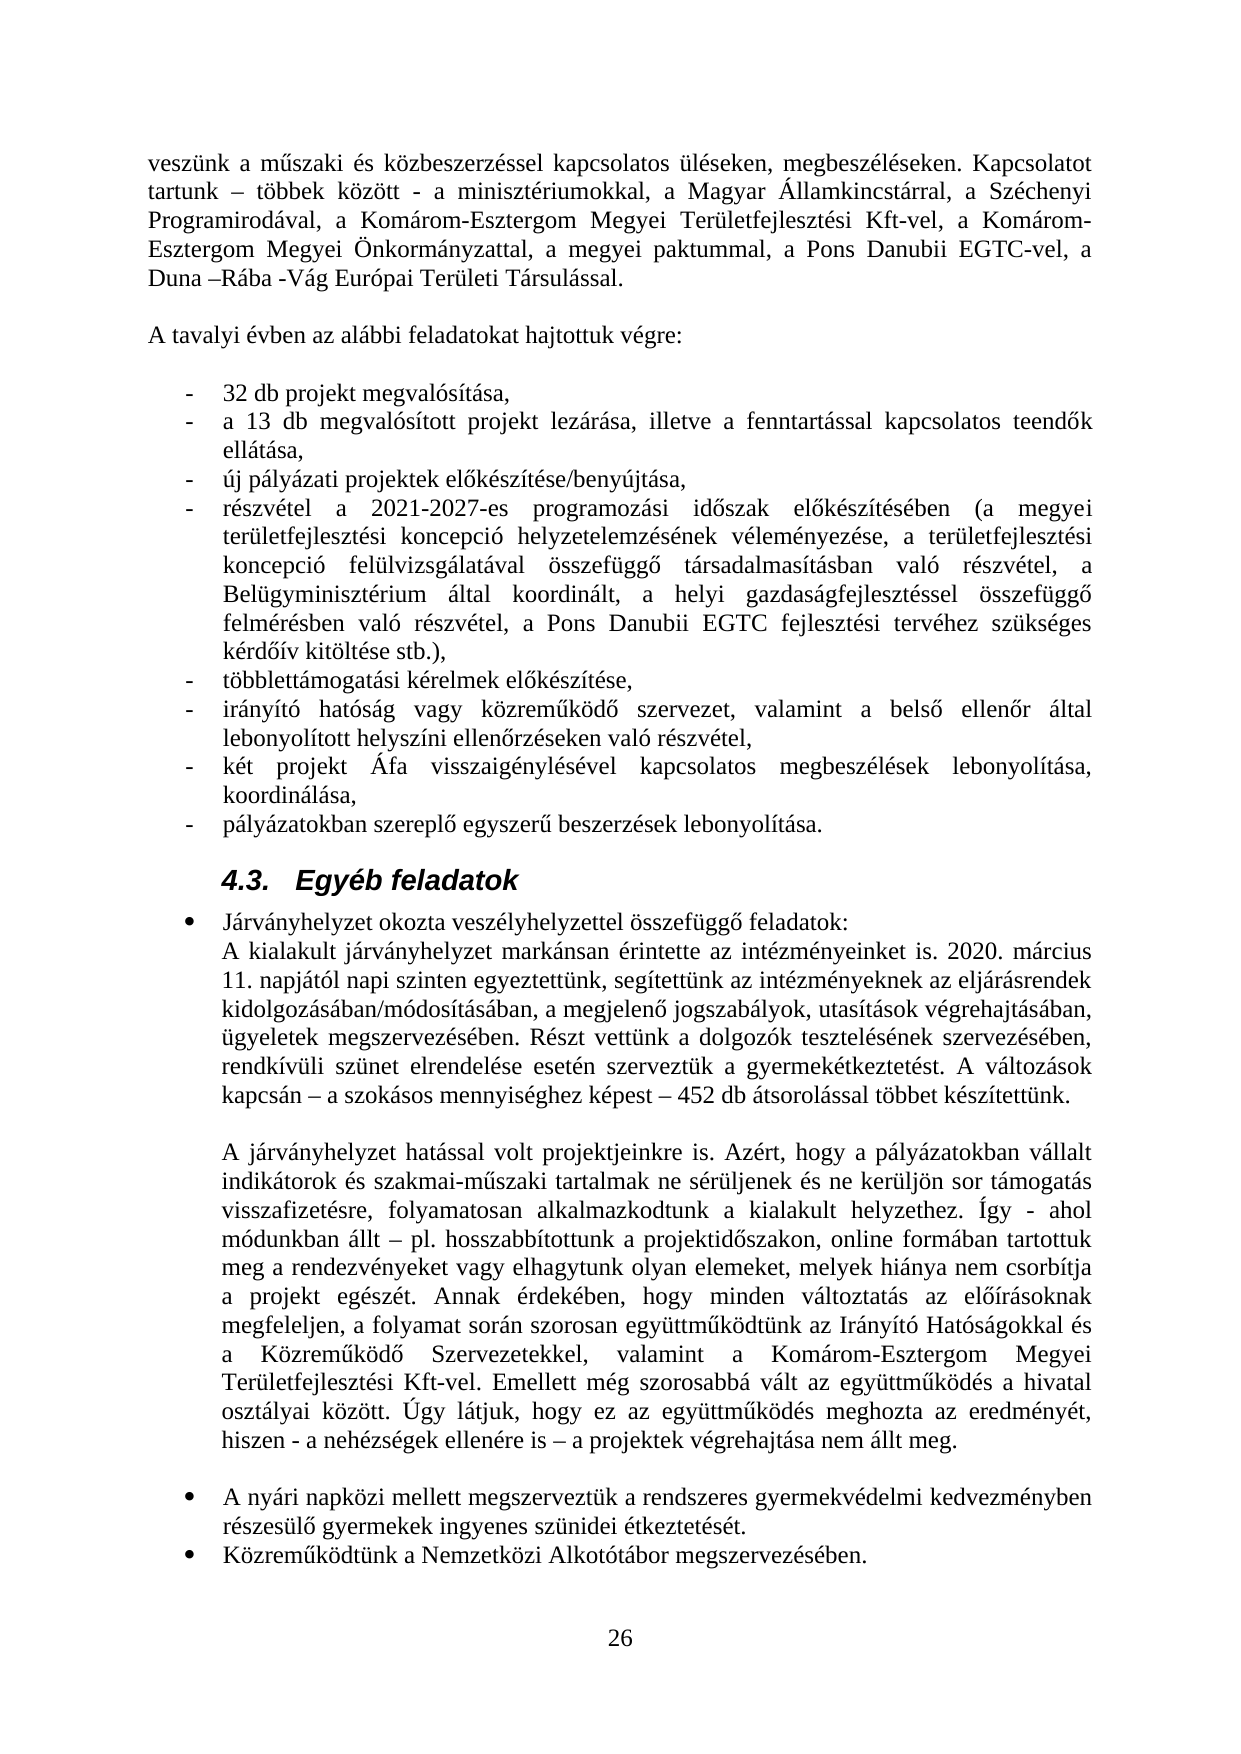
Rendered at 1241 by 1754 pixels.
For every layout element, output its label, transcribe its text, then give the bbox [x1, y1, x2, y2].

list Közreműködtünk a Nemzetközi Alkotótábor megszervezésében. [185, 1540, 1093, 1569]
list 32 db projekt megvalósítása, [185, 378, 1093, 406]
list irányító hatóság vagy közreműködő szervezet, valamint a belső ellenőr által lebonyolított helyszíni ellenőrzéseken való részvétel, [185, 694, 1093, 751]
list pályázatokban szereplő egyszerű beszerzések lebonyolítása. [185, 809, 1093, 838]
text A tavalyi évben az alábbi feladatokat hajtottuk végre: [148, 320, 1093, 349]
list két projekt Áfa visszaigénylésével kapcsolatos megbeszélések lebonyolítása, koordinálása, [185, 751, 1093, 809]
list új pályázati projektek előkészítése/benyújtása, [185, 464, 1093, 493]
list Járványhelyzet okozta veszélyhelyzettel összefüggő feladatok: [185, 907, 1093, 936]
list részvétel a 2021-2027-es programozási időszak előkészítésében (a megyei területfejlesztési koncepció helyzetelemzésének véleményezése, a területfejlesztési koncepció felülvizsgálatával összefüggő társadalmasításban való részvétel, a Belügyminisztérium által koordinált, a helyi gazdaságfejlesztéssel összefüggő felmérésben való részvétel, a Pons Danubii EGTC fejlesztési tervéhez szükséges kérdőív kitöltése stb.), [185, 493, 1093, 665]
text A kialakult járványhelyzet markánsan érintette az intézményeinket is. 2020. március 11. napjától napi szinten egyeztettünk, segítettünk az intézményeknek az eljárásrendek kidolgozásában/módosításában, a megjelenő jogszabályok, utasítások végrehajtásában, ügyeletek megszervezésében. Részt vettünk a dolgozók tesztelésének szervezésében, rendkívüli szünet elrendelése esetén szerveztük a gyermekétkeztetést. A változások kapcsán – a szokásos mennyiséghez képest – 452 db átsorolással többet készítettünk. [221, 936, 1093, 1109]
text A járványhelyzet hatással volt projektjeinkre is. Azért, hogy a pályázatokban vállalt indikátorok és szakmai-műszaki tartalmak ne sérüljenek és ne kerüljön sor támogatás visszafizetésre, folyamatosan alkalmazkodtunk a kialakult helyzethez. Így - ahol módunkban állt – pl. hosszabbítottunk a projektidőszakon, online formában tartottuk meg a rendezvényeket vagy elhagytunk olyan elemeket, melyek hiánya nem csorbítja a projekt egészét. Annak érdekében, hogy minden változtatás az előírásoknak megfeleljen, a folyamat során szorosan együttműködtünk az Irányító Hatóságokkal és a Közreműködő Szervezetekkel, valamint a Komárom-Esztergom Megyei Területfejlesztési Kft-vel. Emellett még szorosabbá vált az együttműködés a hivatal osztályai között. Úgy látjuk, hogy ez az együttműködés meghozta az eredményét, hiszen - a nehézségek ellenére is – a projektek végrehajtása nem állt meg. [221, 1137, 1093, 1454]
list a 13 db megvalósított projekt lezárása, illetve a fenntartással kapcsolatos teendők ellátása, [185, 406, 1093, 464]
list A nyári napközi mellett megszerveztük a rendszeres gyermekvédelmi kedvezményben részesülő gyermekek ingyenes szünidei étkeztetését. [185, 1482, 1093, 1540]
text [148, 148, 1093, 291]
list többlettámogatási kérelmek előkészítése, [185, 665, 1093, 694]
subtitle Egyéb feladatok [221, 863, 1093, 896]
